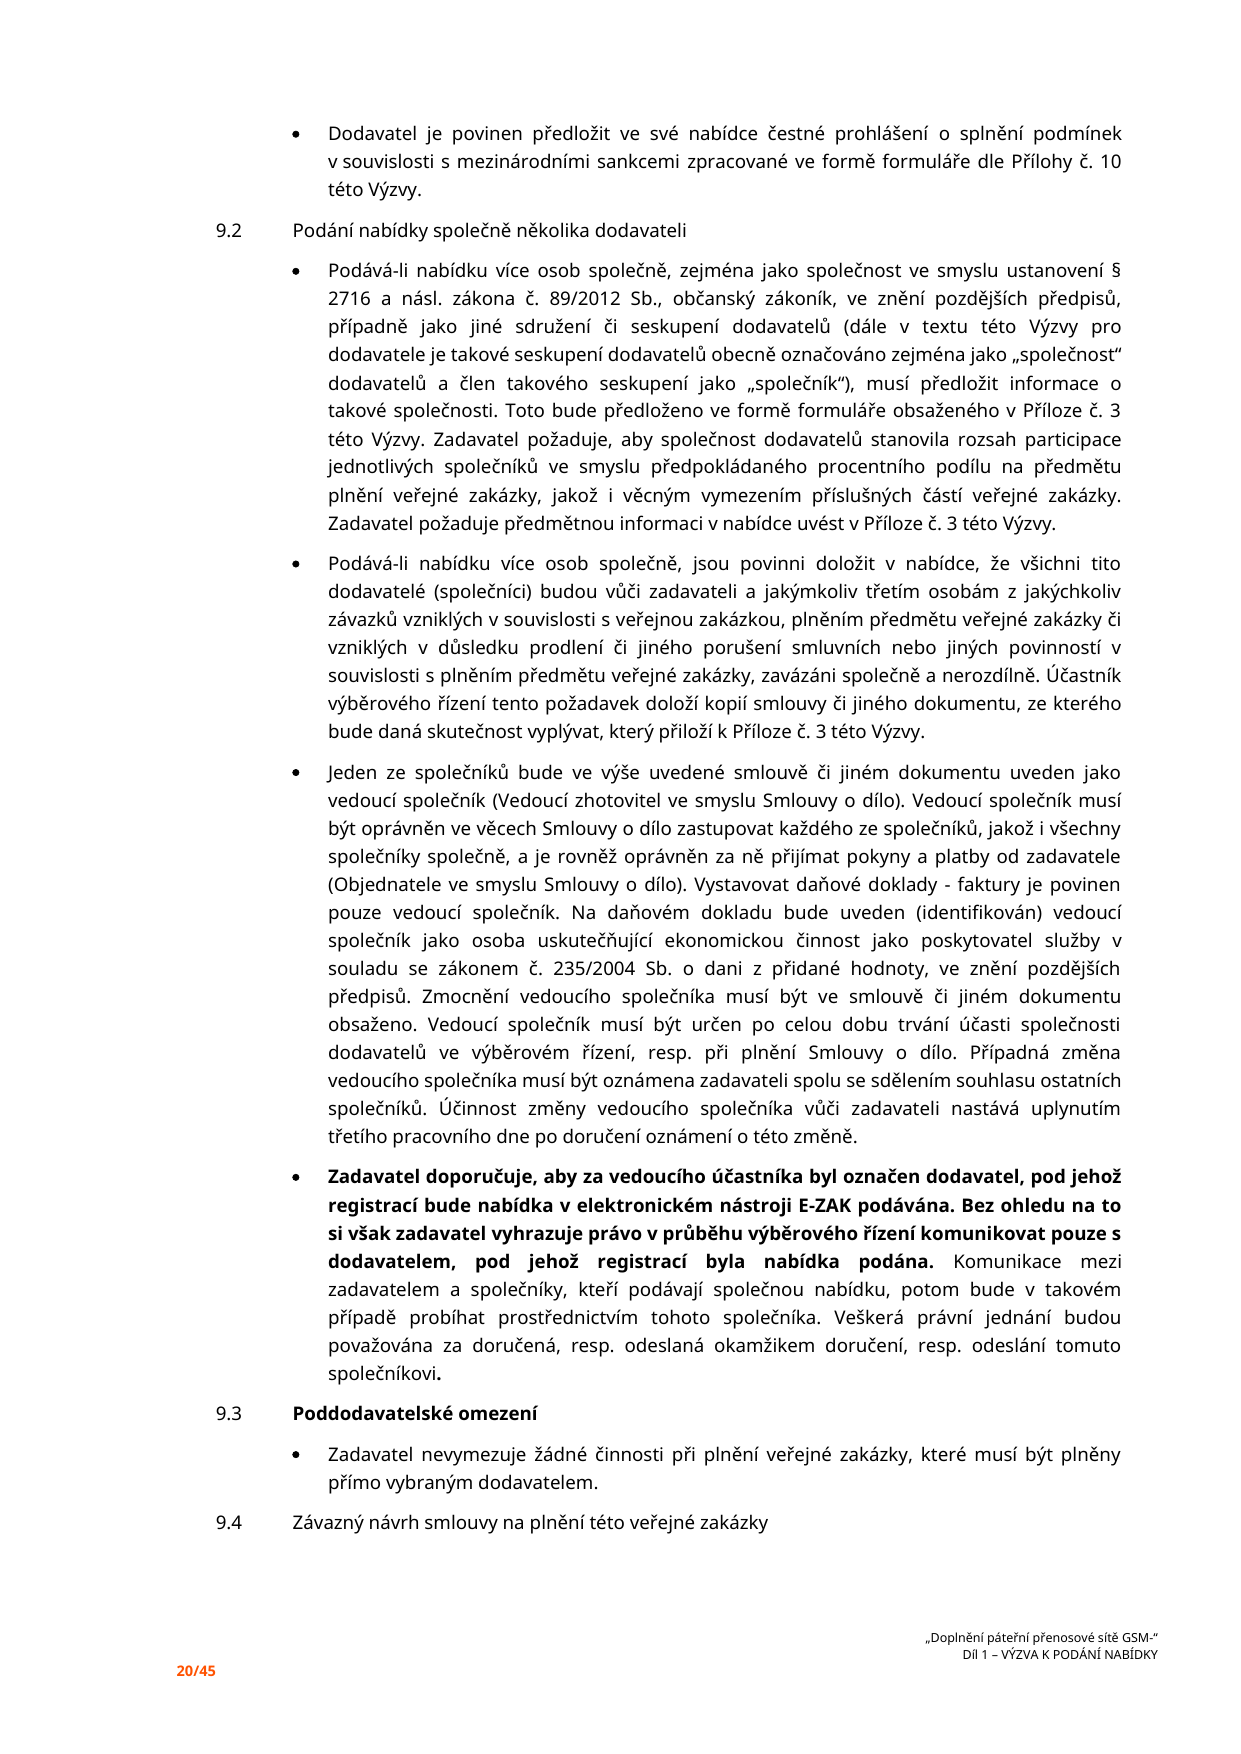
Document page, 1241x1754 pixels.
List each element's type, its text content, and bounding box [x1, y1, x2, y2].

text Závazný návrh smlouvy na plnění této veřejné zakázky [216, 1509, 1122, 1535]
text Podání nabídky společně několika dodavateli [216, 217, 1122, 243]
text Podává-li nabídku více osob společně, zejména jako společnost ve smyslu ustanovení § 2716 a násl. zákona č. 89/2012 Sb., občanský zákoník, ve znění pozdějších předpisů, případně jako jiné sdružení či seskupení dodavatelů (dále v textu této Výzvy pro dodavatele je takové seskupení dodavatelů obecně označováno zejména jako „společnost“ dodavatelů a člen takového seskupení jako „společník“), musí předložit informace o takové společnosti. Toto bude předloženo ve formě formuláře obsaženého v Příloze č. 3 této Výzvy. Zadavatel požaduje, aby společnost dodavatelů stanovila rozsah participace jednotlivých společníků ve smyslu předpokládaného procentního podílu na předmětu plnění veřejné zakázky, jakož i věcným vymezením příslušných částí veřejné zakázky. Zadavatel požaduje předmětnou informaci v nabídce uvést v Příloze č. 3 této Výzvy. [292, 258, 1122, 535]
text Jeden ze společníků bude ve výše uvedené smlouvě či jiném dokumentu uveden jako vedoucí společník (Vedoucí zhotovitel ve smyslu Smlouvy o dílo). Vedoucí společník musí být oprávněn ve věcech Smlouvy o dílo zastupovat každého ze společníků, jakož i všechny společníky společně, a je rovněž oprávněn za ně přijímat pokyny a platby od zadavatele (Objednatele ve smyslu Smlouvy o dílo). Vystavovat daňové doklady - faktury je povinen pouze vedoucí společník. Na daňovém dokladu bude uveden (identifikován) vedoucí společník jako osoba uskutečňující ekonomickou činnost jako poskytovatel služby v souladu se zákonem č. 235/2004 Sb. o dani z přidané hodnoty, ve znění pozdějších předpisů. Zmocnění vedoucího společníka musí být ve smlouvě či jiném dokumentu obsaženo. Vedoucí společník musí být určen po celou dobu trvání účasti společnosti dodavatelů ve výběrovém řízení, resp. při plnění Smlouvy o dílo. Případná změna vedoucího společníka musí být oznámena zadavateli spolu se sdělením souhlasu ostatních společníků. Účinnost změny vedoucího společníka vůči zadavateli nastává uplynutím třetího pracovního dne po doručení oznámení o této změně. [292, 759, 1122, 1149]
text Zadavatel nevymezuje žádné činnosti při plnění veřejné zakázky, které musí být plněny přímo vybraným dodavatelem. [292, 1441, 1122, 1494]
text Dodavatel je povinen předložit ve své nabídce čestné prohlášení o splnění podmínek v souvislosti s mezinárodními sankcemi zpracované ve formě formuláře dle Přílohy č. 10 této Výzvy. [292, 121, 1122, 202]
text Poddodavatelské omezení [216, 1401, 1122, 1426]
text Podává-li nabídku více osob společně, jsou povinni doložit v nabídce, že všichni tito dodavatelé (společníci) budou vůči zadavateli a jakýmkoliv třetím osobám z jakýchkoliv závazků vzniklých v souvislosti s veřejnou zakázkou, plněním předmětu veřejné zakázky či vzniklých v důsledku prodlení či jiného porušení smluvních nebo jiných povinností v souvislosti s plněním předmětu veřejné zakázky, zavázáni společně a nerozdílně. Účastník výběrového řízení tento požadavek doloží kopií smlouvy či jiného dokumentu, ze kterého bude daná skutečnost vyplývat, který přiloží k Příloze č. 3 této Výzvy. [292, 550, 1122, 744]
text Zadavatel doporučuje, aby za vedoucího účastníka byl označen dodavatel, pod jehož registrací bude nabídka v elektronickém nástroji E-ZAK podávána. Bez ohledu na to si však zadavatel vyhrazuje právo v průběhu výběrového řízení komunikovat pouze s dodavatelem, pod jehož registrací byla nabídka podána. Komunikace mezi zadavatelem a společníky, kteří podávají společnou nabídku, potom bude v takovém případě probíhat prostřednictvím tohoto společníka. Veškerá právní jednání budou považována za doručená, resp. odeslaná okamžikem doručení, resp. odeslání tomuto společníkovi. [292, 1164, 1122, 1386]
